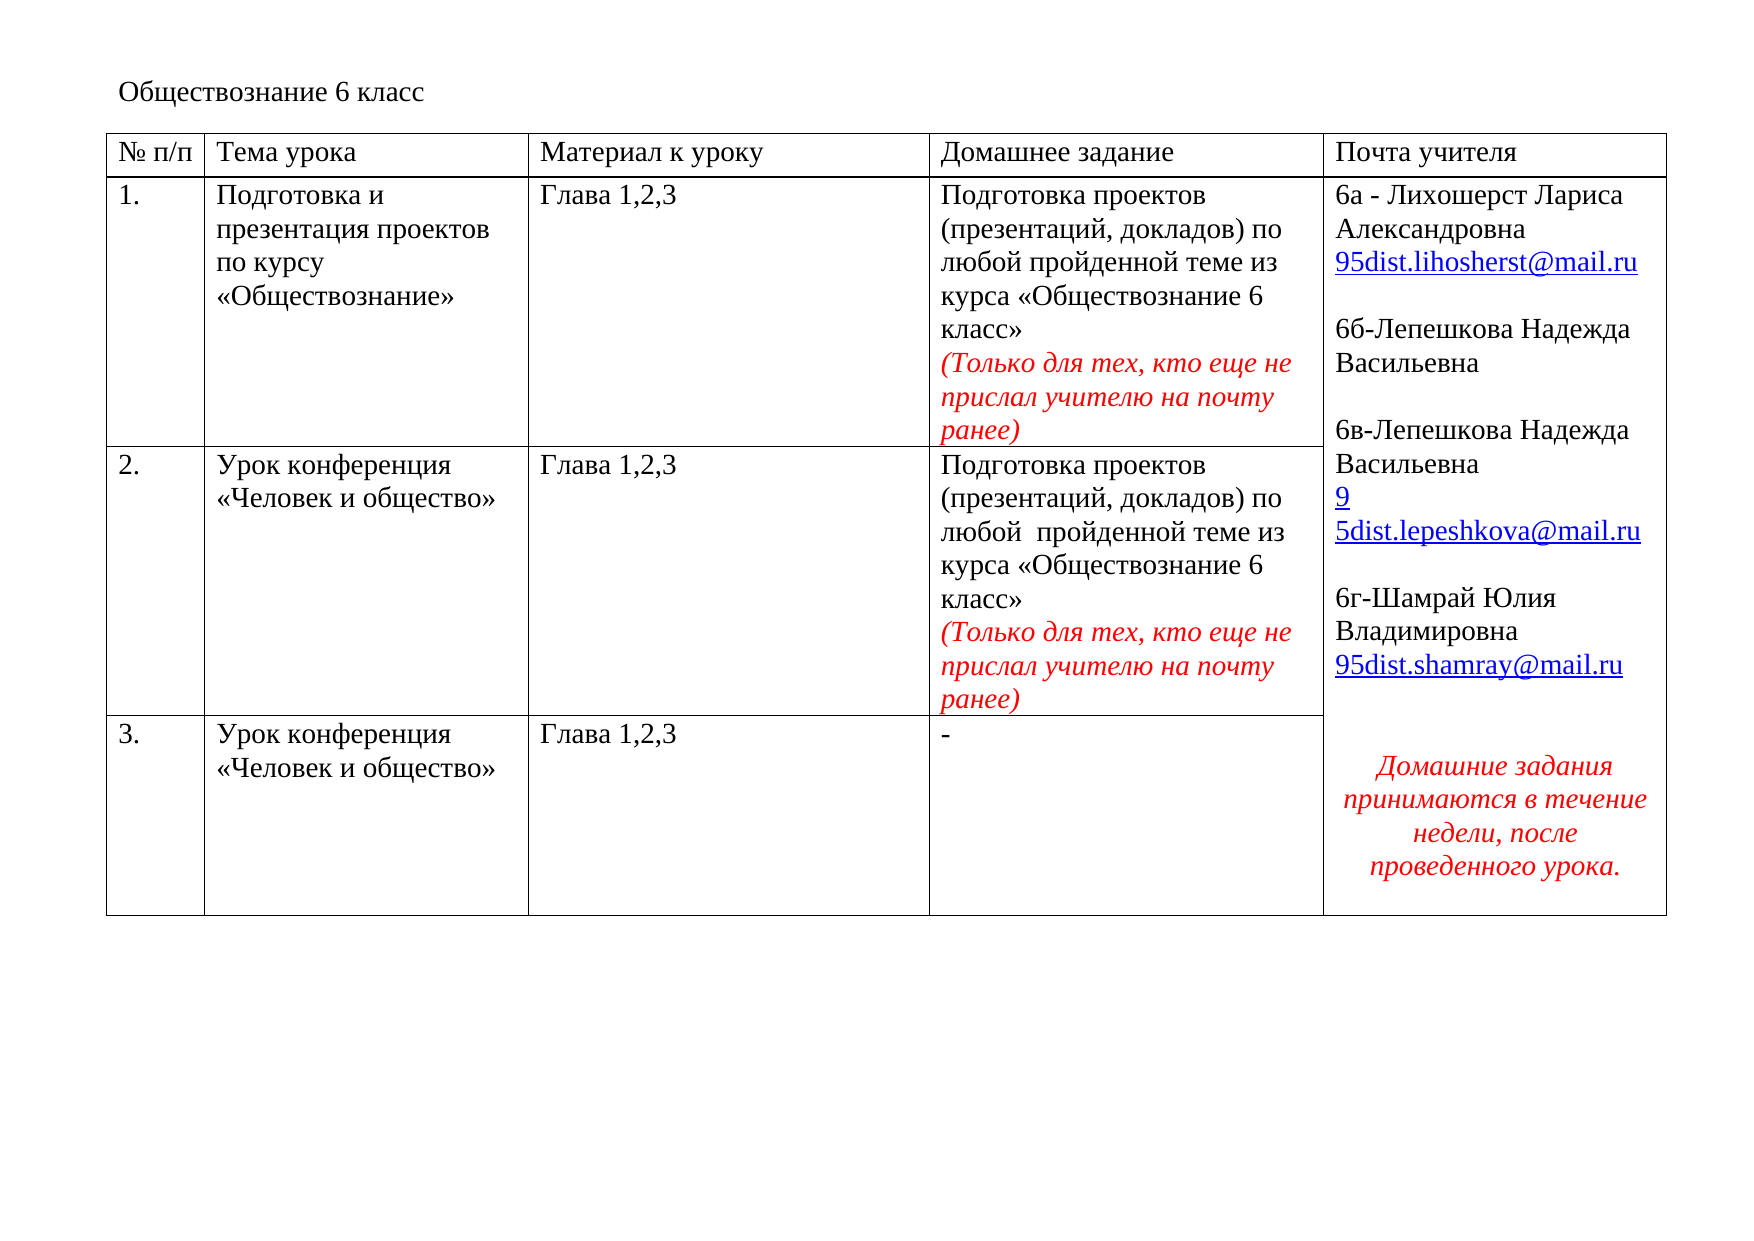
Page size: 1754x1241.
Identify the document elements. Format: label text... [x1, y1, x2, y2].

table_cell Подготовка проектов (презентаций, докладов) по любой пройденной теме из курса «Обществознание 6 класс» (Только для тех, кто еще не прислал учителю на почту ранее) [930, 447, 1323, 715]
table_header Материал к уроку [529, 134, 929, 176]
table_cell 6а - Лихошерст Лариса Александровна 95dist.lihosherst@mail.ru 6б-Лепешкова Надежда Васильевна 6в-Лепешкова Надежда Васильевна 95dist.lepeshkova@mail.ru 6г-Шамрай Юлия Владимировна 95dist.shamray@mail.ru Домашние задания принимаются в течение недели, после проведенного урока. [1324, 178, 1666, 915]
table_cell Подготовка и презентация проектов по курсу «Обществознание» [205, 178, 528, 446]
table_cell 3. [107, 716, 204, 915]
table_cell Глава 1,2,3 [529, 447, 929, 715]
text Обществознание 6 класс [118, 74, 1636, 107]
table_header Домашнее задание [930, 134, 1323, 176]
table_cell 1. [107, 178, 204, 446]
table_cell - [930, 716, 1323, 915]
table_header № п/п [107, 134, 204, 176]
table_header Почта учителя [1324, 134, 1666, 176]
table_cell 2. [107, 447, 204, 715]
table_cell Урок конференция «Человек и общество» [205, 716, 528, 915]
table_cell Подготовка проектов (презентаций, докладов) по любой пройденной теме из курса «Обществознание 6 класс» (Только для тех, кто еще не прислал учителю на почту ранее) [930, 178, 1323, 446]
table_cell Урок конференция «Человек и общество» [205, 447, 528, 715]
table_cell Глава 1,2,3 [529, 716, 929, 915]
table_cell Глава 1,2,3 [529, 178, 929, 446]
table_header Тема урока [205, 134, 528, 176]
